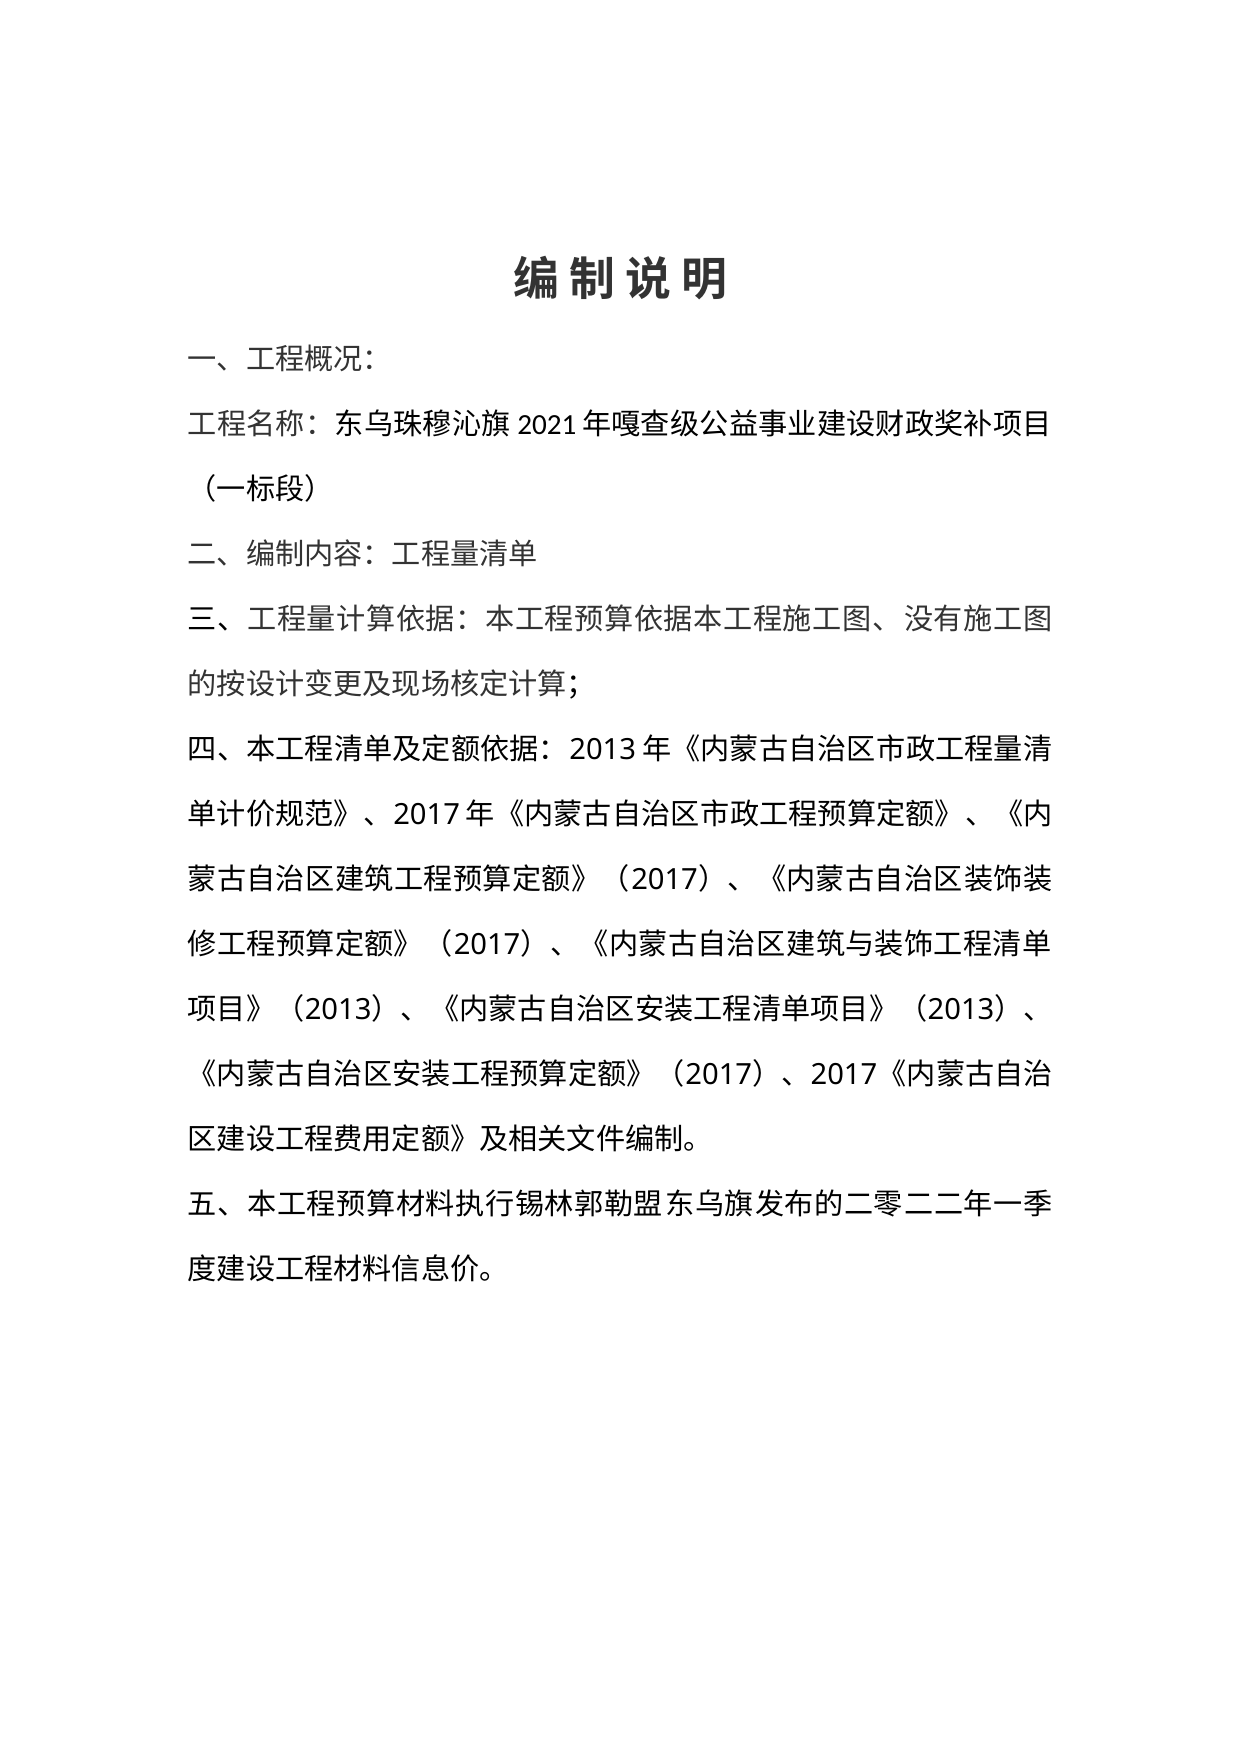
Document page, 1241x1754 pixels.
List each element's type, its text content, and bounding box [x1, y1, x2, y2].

text 三、工程量计算依据：本工程预算依据本工程施工图、没有施工图的按设计变更及现场核定计算； [187, 584, 1053, 714]
text 五、本工程预算材料执行锡林郭勒盟东乌旗发布的二零二二年一季度建设工程材料信息价。 [187, 1169, 1053, 1299]
text 编 制 说 明 [187, 227, 1053, 324]
list 工程概况： 工程名称：东乌珠穆沁旗2021年嘎查级公益事业建设财政奖补项目（一标段） [187, 324, 1053, 519]
text 二、编制内容：工程量清单 [187, 519, 1053, 584]
text 四、本工程清单及定额依据：2013年《内蒙古自治区市政工程量清单计价规范》、2017年《内蒙古自治区市政工程预算定额》、《内蒙古自治区建筑工程预算定额》（2017）、《内蒙古自治区装饰装修工程预算定额》（2017）、《内蒙古自治区建筑与装饰工程清单项目》（2013）、《内蒙古自治区安装工程清单项目》（2013）、《内蒙古自治区安装工程预算定额》（2017）、2017《内蒙古自治区建设工程费用定额》及相关文件编制。 [187, 714, 1053, 1169]
